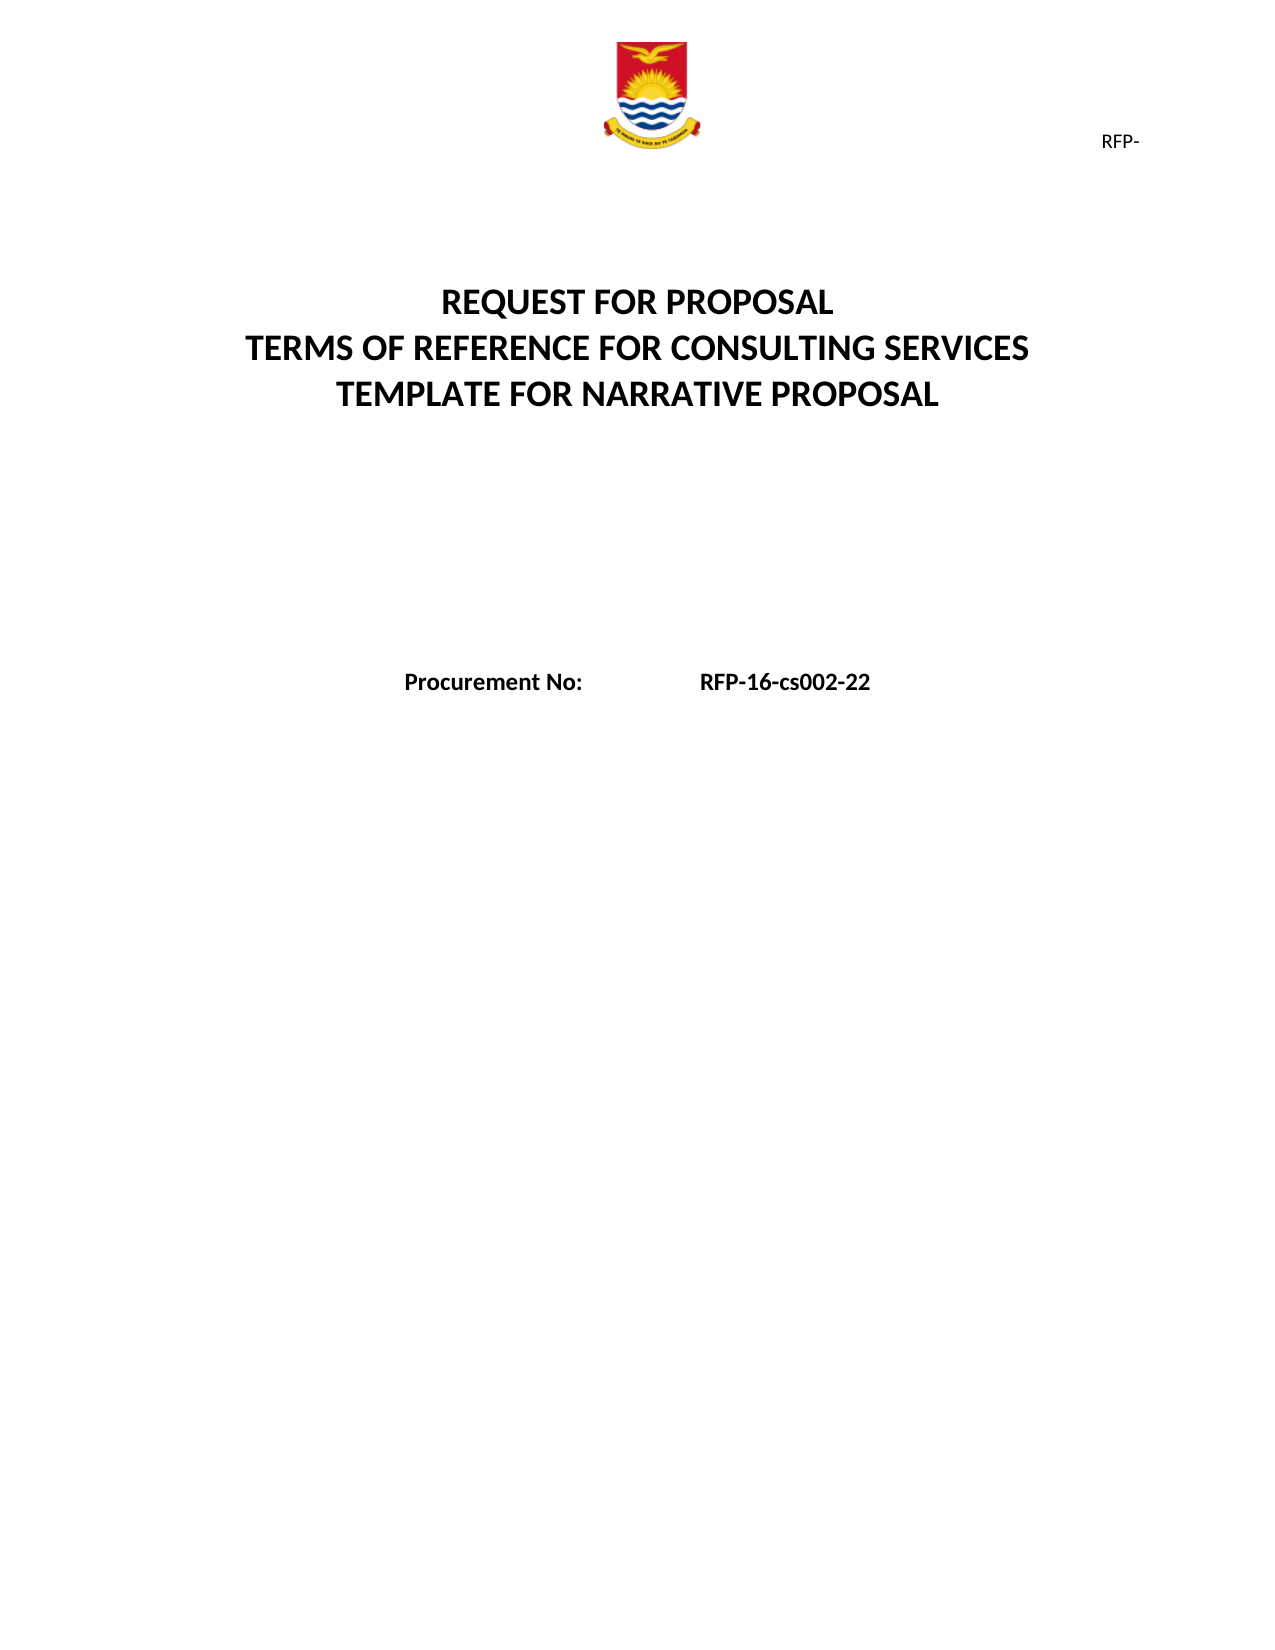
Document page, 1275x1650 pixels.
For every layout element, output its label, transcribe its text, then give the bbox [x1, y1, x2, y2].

picture [603, 42, 701, 149]
text REQUEST FOR PROPOSAL TERMS OF REFERENCE FOR CONSULTING SERVICES TEMPLATE FOR NARRATIVE PROPOSAL [150, 278, 1125, 416]
text Procurement No: RFP-16-cs002-22 [150, 666, 1125, 696]
